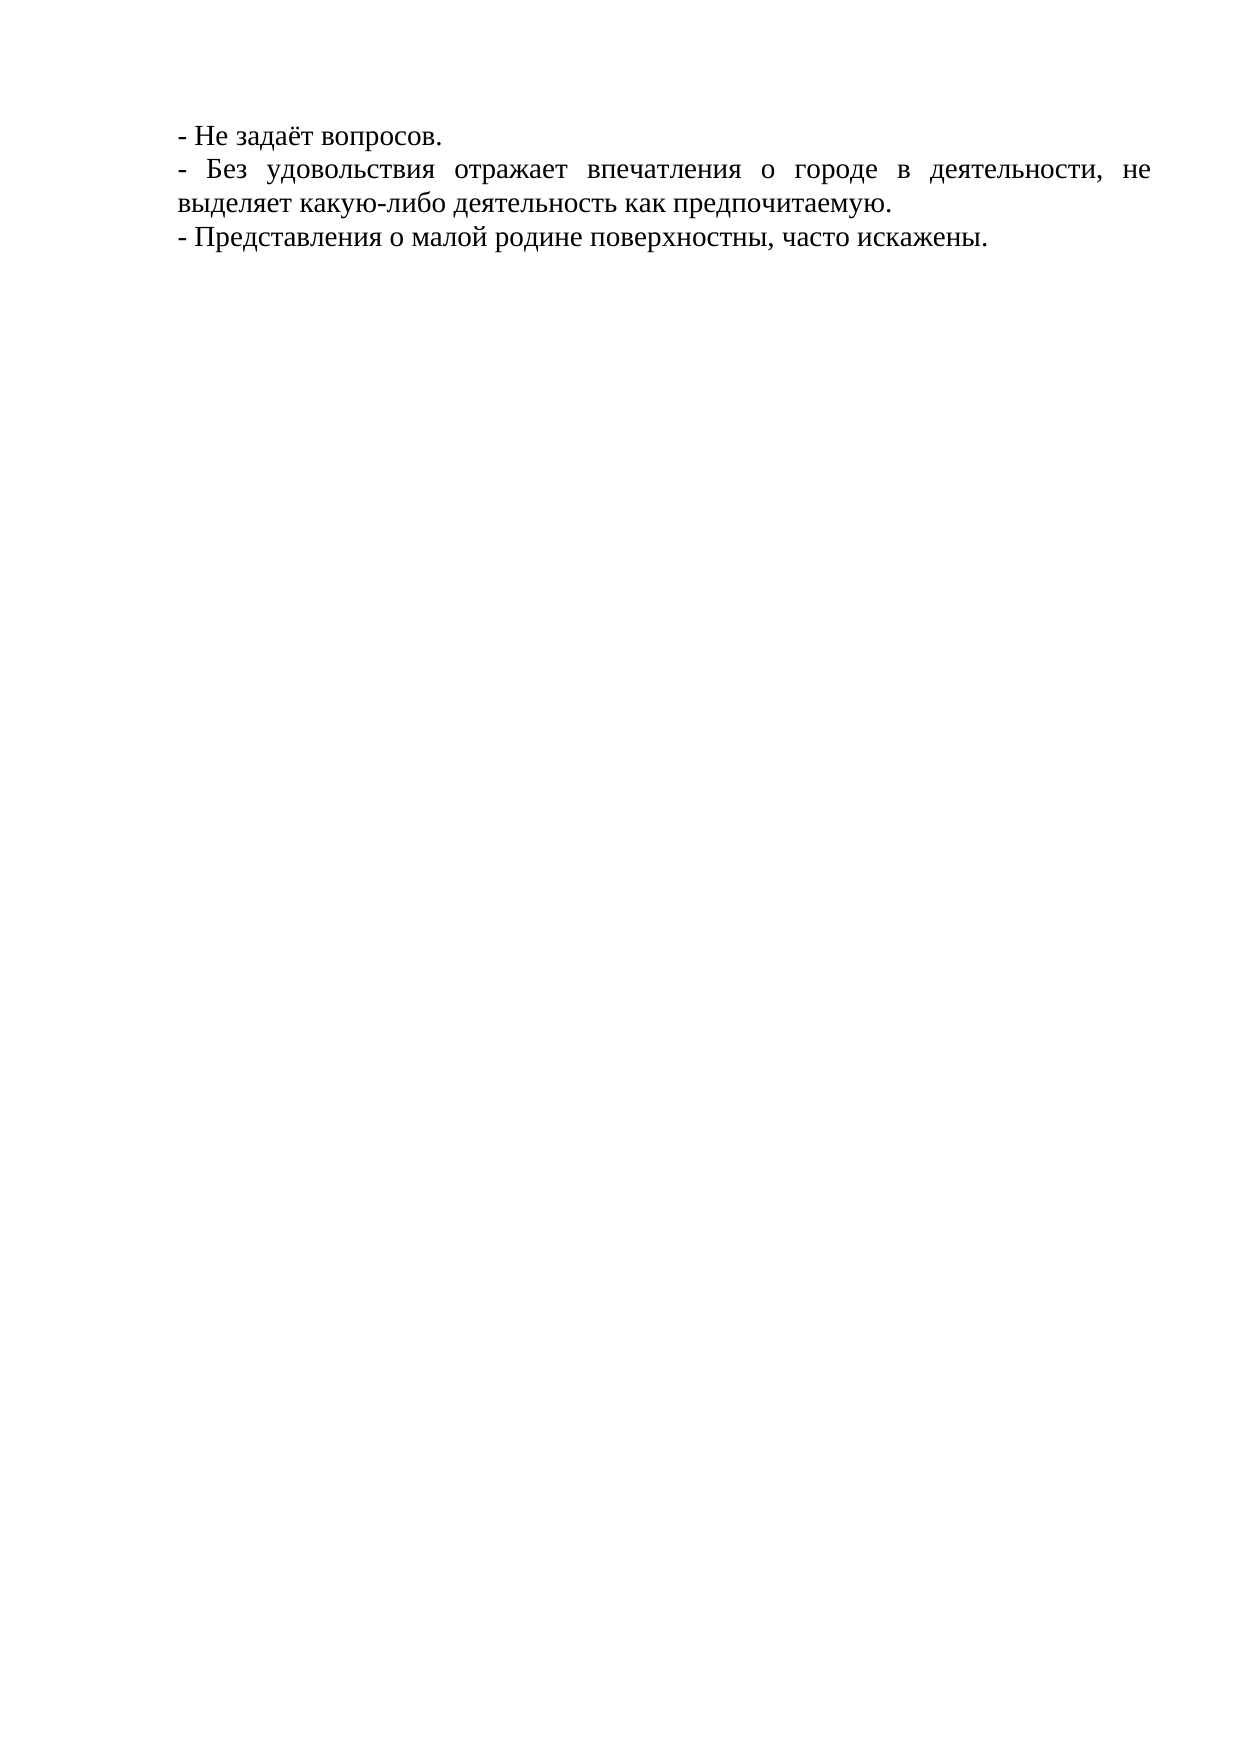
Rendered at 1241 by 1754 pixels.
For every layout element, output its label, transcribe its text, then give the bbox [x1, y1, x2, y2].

text - Представления о малой родине поверхностны, часто искажены. [177, 219, 1152, 252]
text - Без удовольствия отражает впечатления о городе в деятельности, не выделяет какую-либо деятельность как предпочитаемую. [177, 152, 1152, 219]
text - Не задаёт вопросов. [177, 118, 1152, 152]
